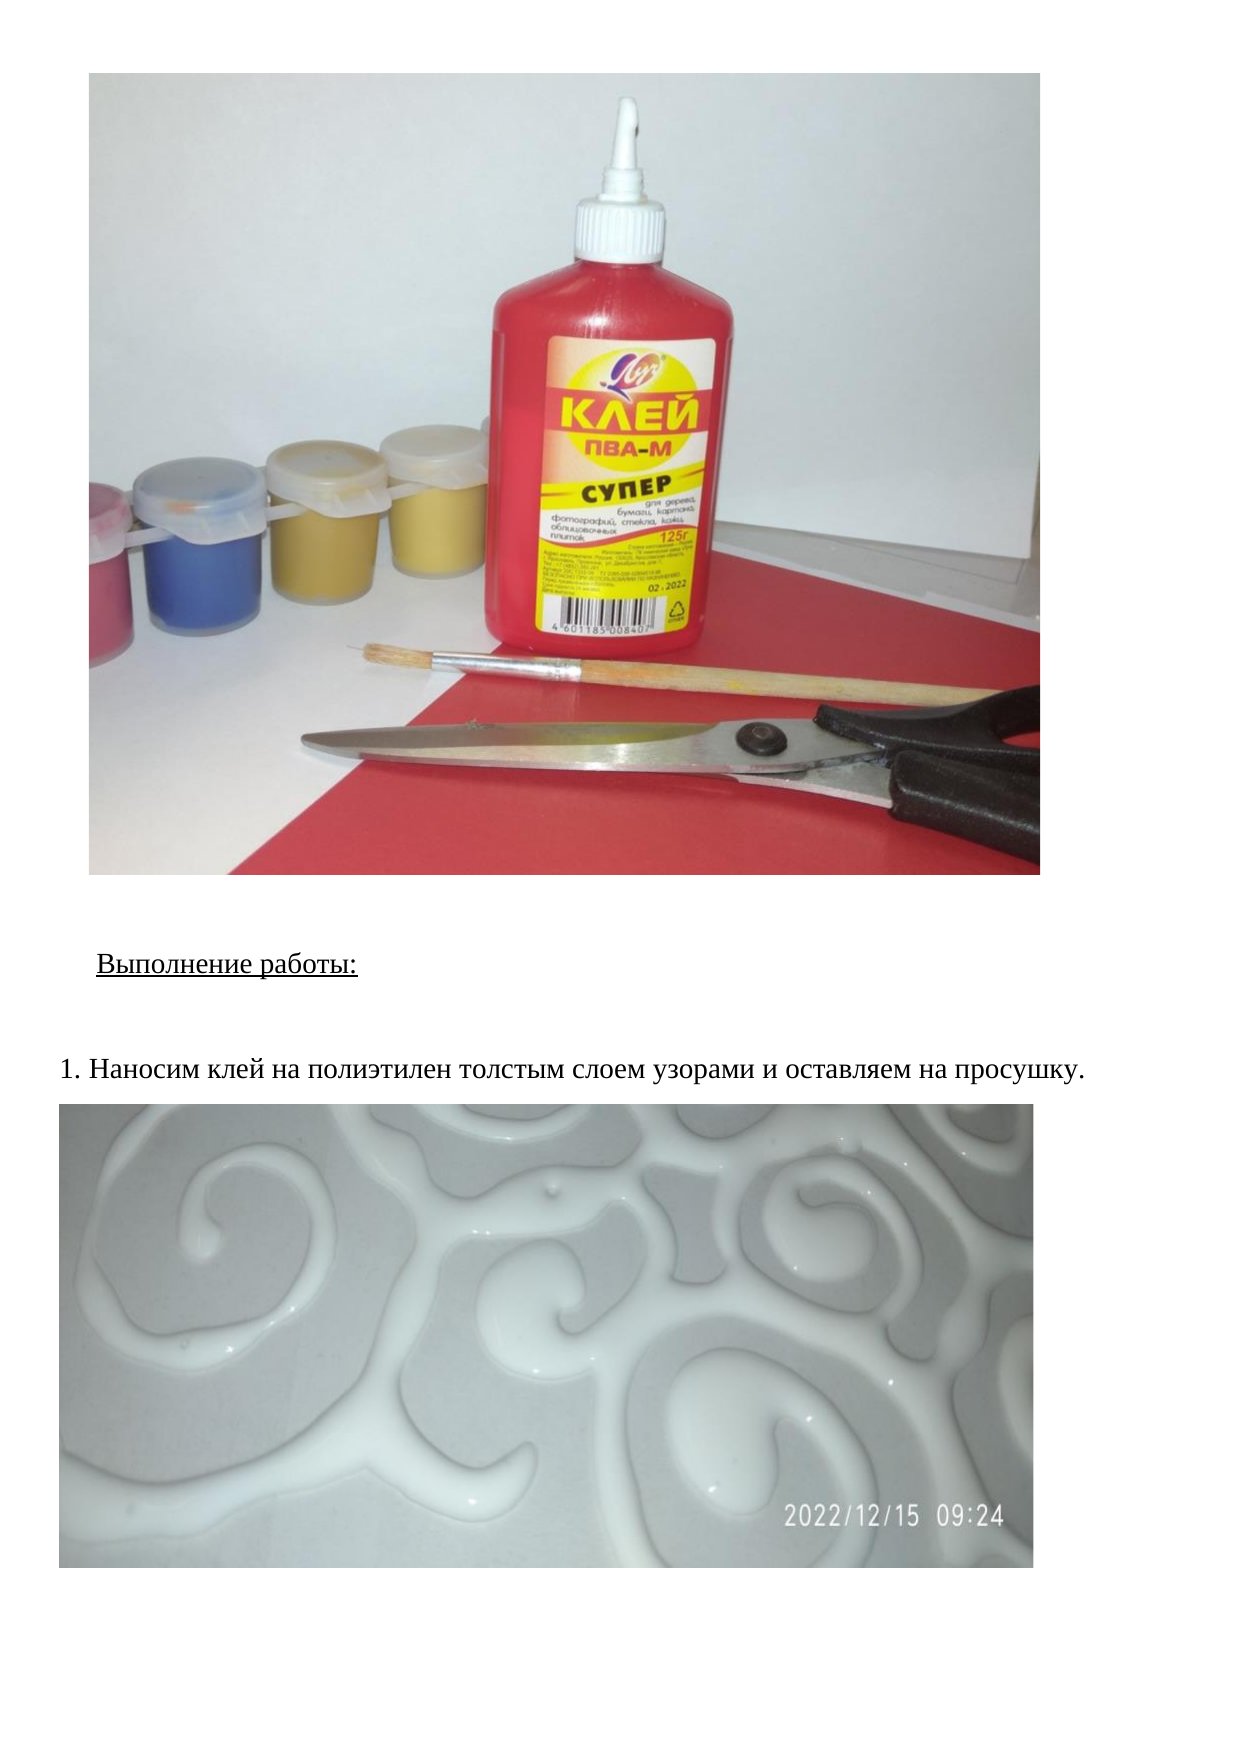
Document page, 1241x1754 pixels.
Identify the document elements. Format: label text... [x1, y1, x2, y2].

picture [59, 1104, 1034, 1568]
text Выполнение работы: [89, 946, 1152, 979]
picture [88, 73, 1041, 875]
list Наносим клей на полиэтилен толстым слоем узорами и оставляем на просушку. [59, 1052, 1152, 1085]
